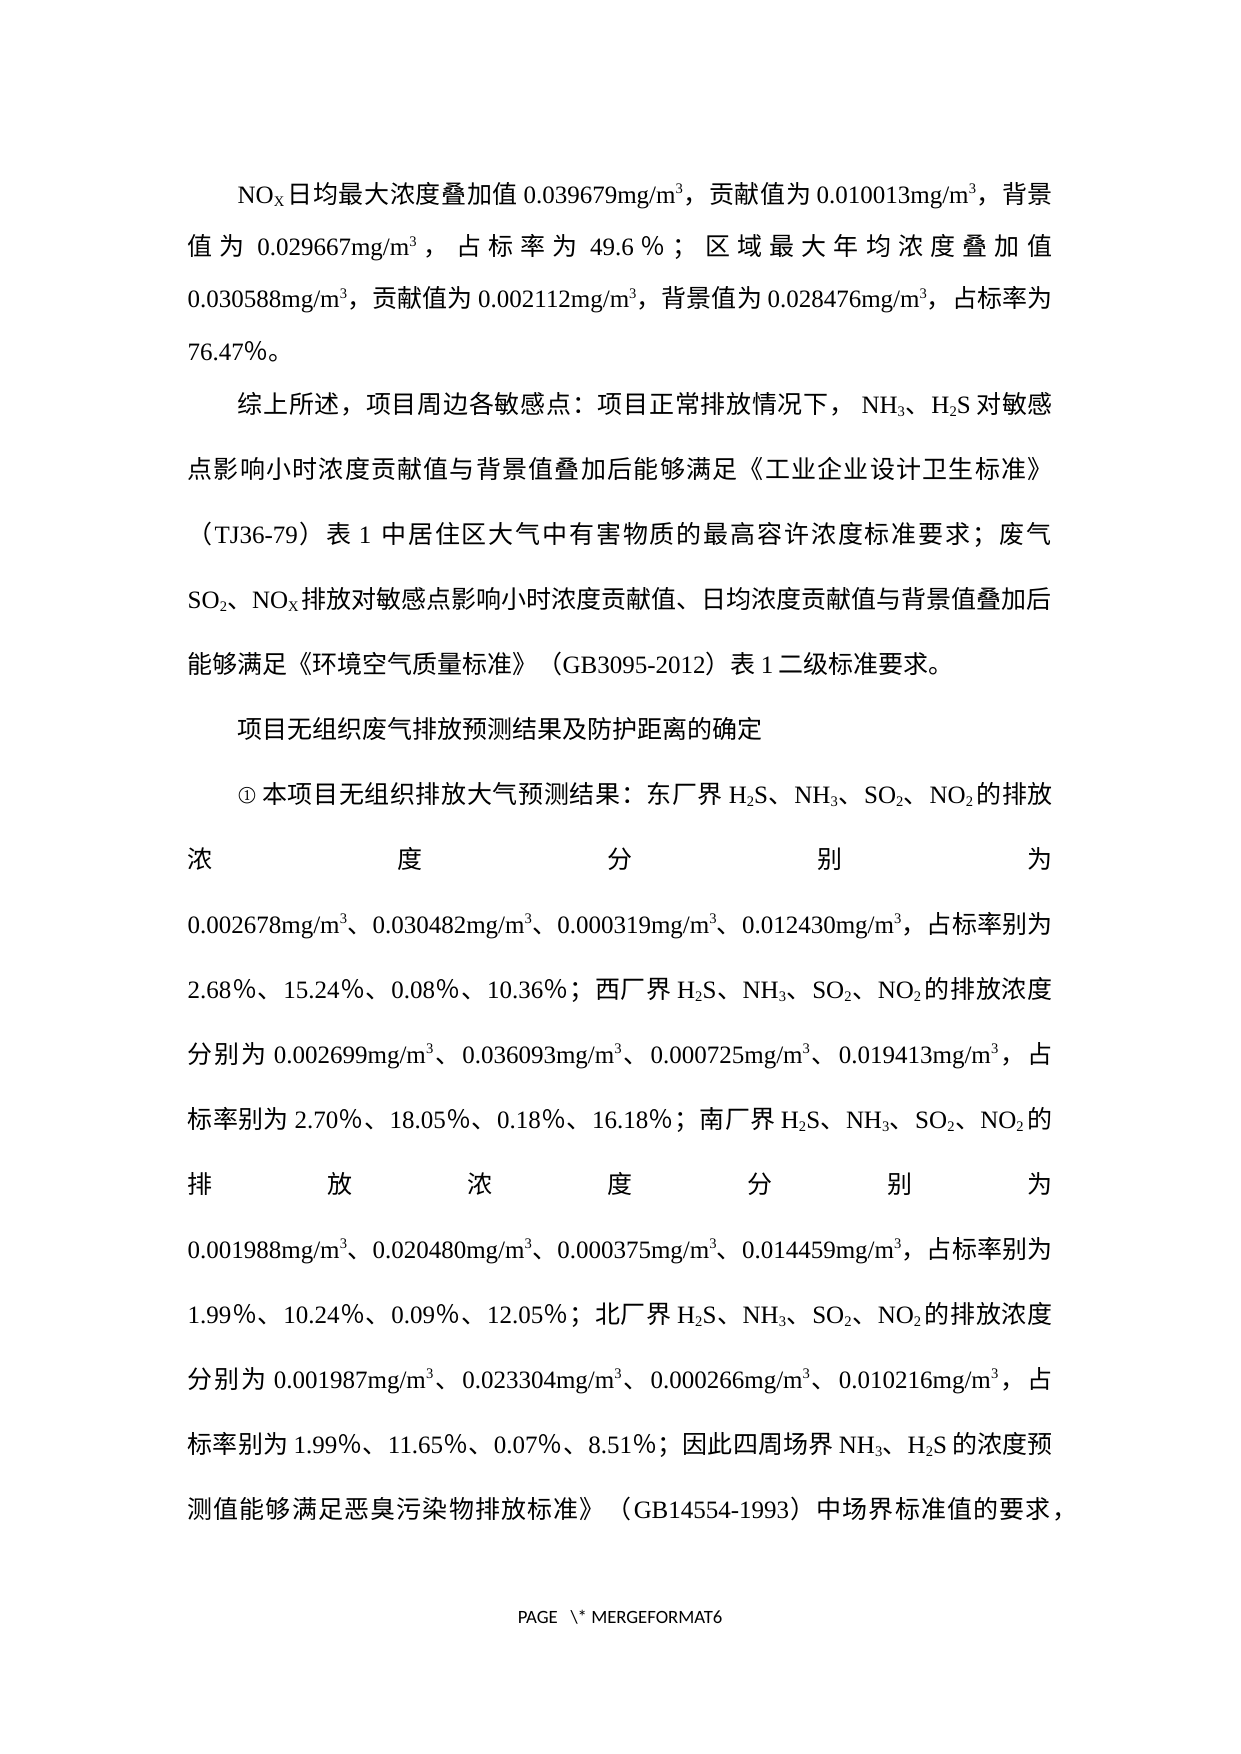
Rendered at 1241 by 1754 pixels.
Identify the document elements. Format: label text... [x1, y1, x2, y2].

text 综上所述，项目周边各敏感点：项目正常排放情况下， NH3、H2S对敏感点影响小时浓度贡献值与背景值叠加后能够满足《工业企业设计卫生标准》（TJ36-79）表1 中居住区大气中有害物质的最高容许浓度标准要求；废气SO2、NOX排放对敏感点影响小时浓度贡献值、日均浓度贡献值与背景值叠加后能够满足《环境空气质量标准》（GB3095-2012）表1二级标准要求。 [187, 370, 1053, 695]
text 项目无组织废气排放预测结果及防护距离的确定 [187, 695, 1053, 760]
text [187, 760, 1053, 1540]
text NOX日均最大浓度叠加值0.039679mg/m3，贡献值为0.010013mg/m3，背景值为0.029667mg/m3，占标率为49.6％；区域最大年均浓度叠加值0.030588mg/m3，贡献值为0.002112mg/m3，背景值为0.028476mg/m3，占标率为76.47％。 [187, 162, 1053, 370]
